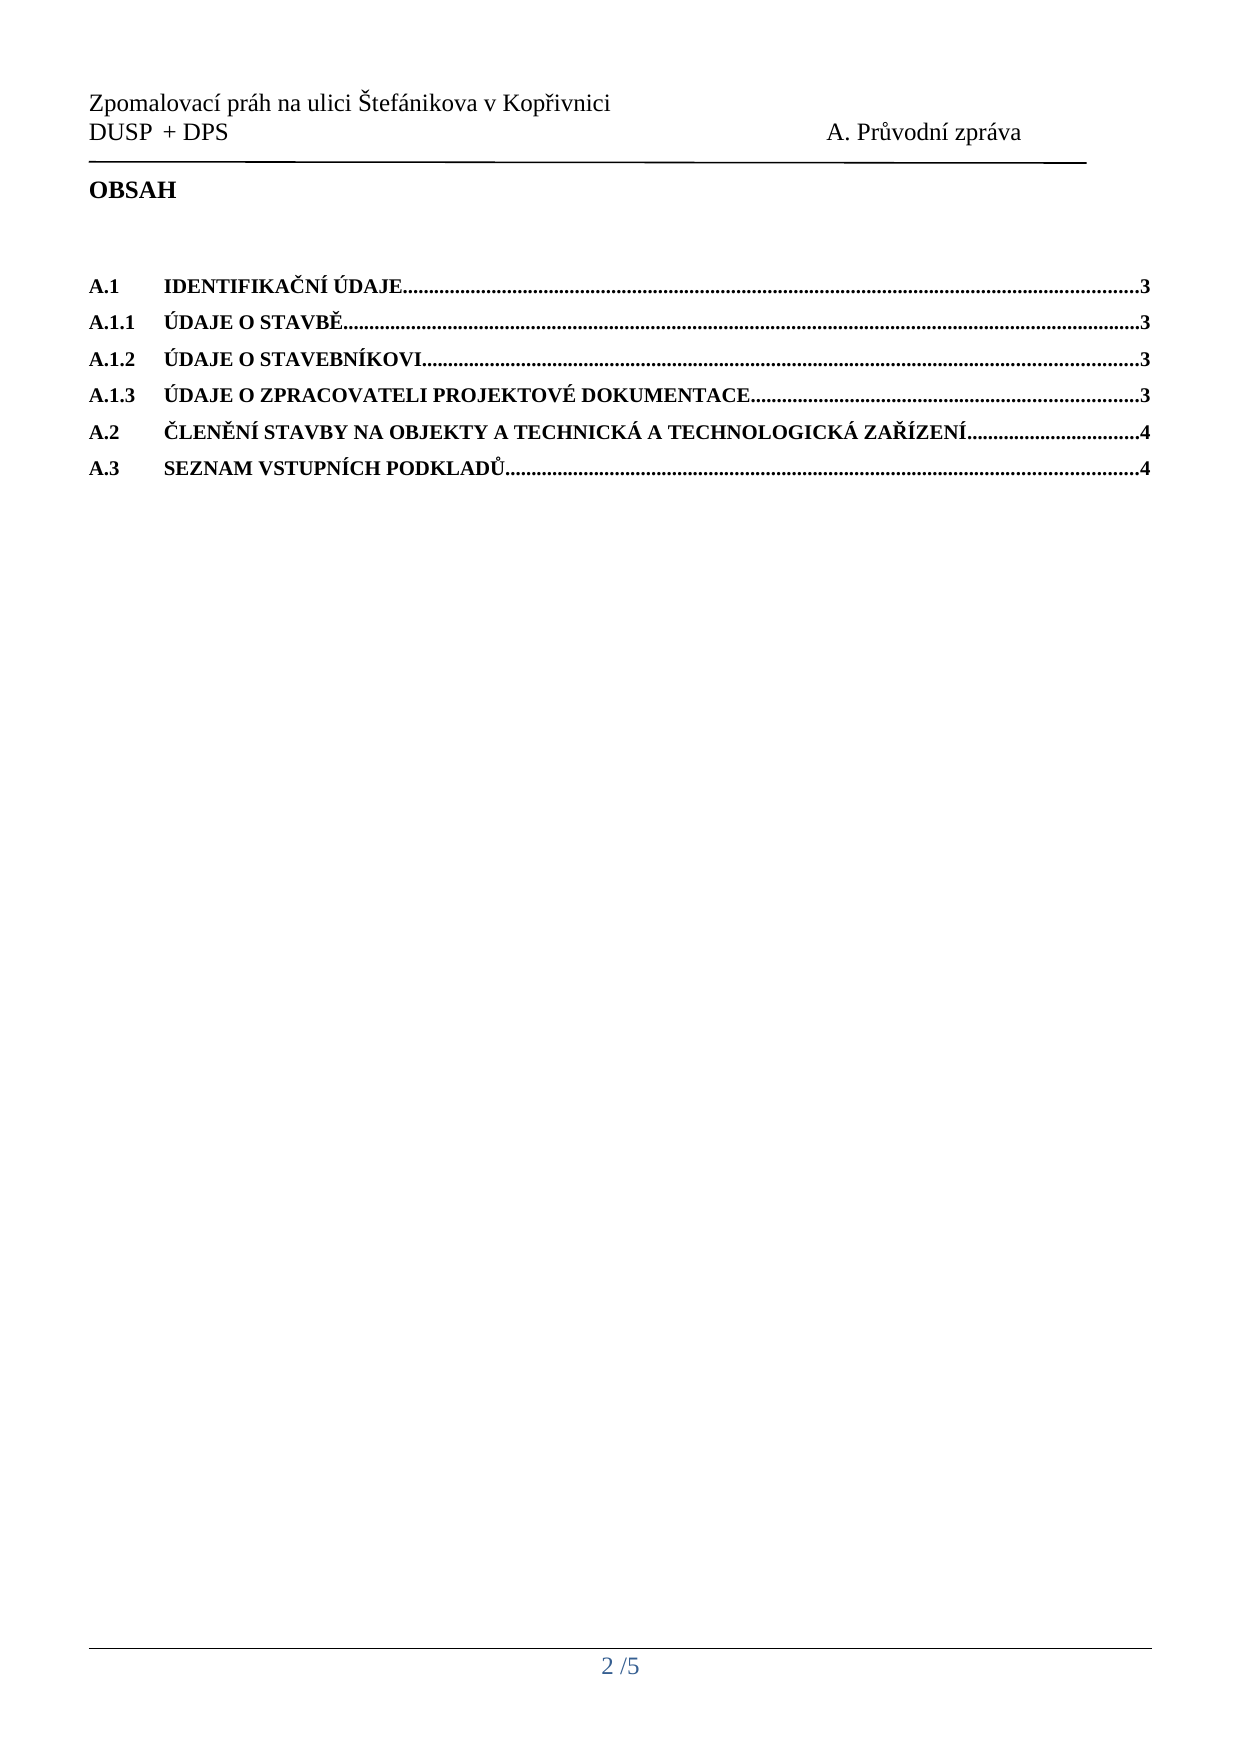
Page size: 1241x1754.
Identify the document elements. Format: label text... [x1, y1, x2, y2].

text OBSAH [89, 175, 1152, 203]
text A.1.2 Údaje o stavebníkovi 3 [89, 347, 1152, 371]
text A.3 Seznam vstupních podkladů 4 [89, 456, 1152, 480]
text A.1.1 Údaje o stavbě 3 [89, 310, 1152, 334]
text A.1 Identifikační údaje 3 [89, 273, 1152, 298]
text A.1.3 Údaje o zpracovateli projektové dokumentace 3 [89, 383, 1152, 407]
text A.2 Členění stavby na objekty a technická a technologická zařízení 4 [89, 420, 1152, 444]
